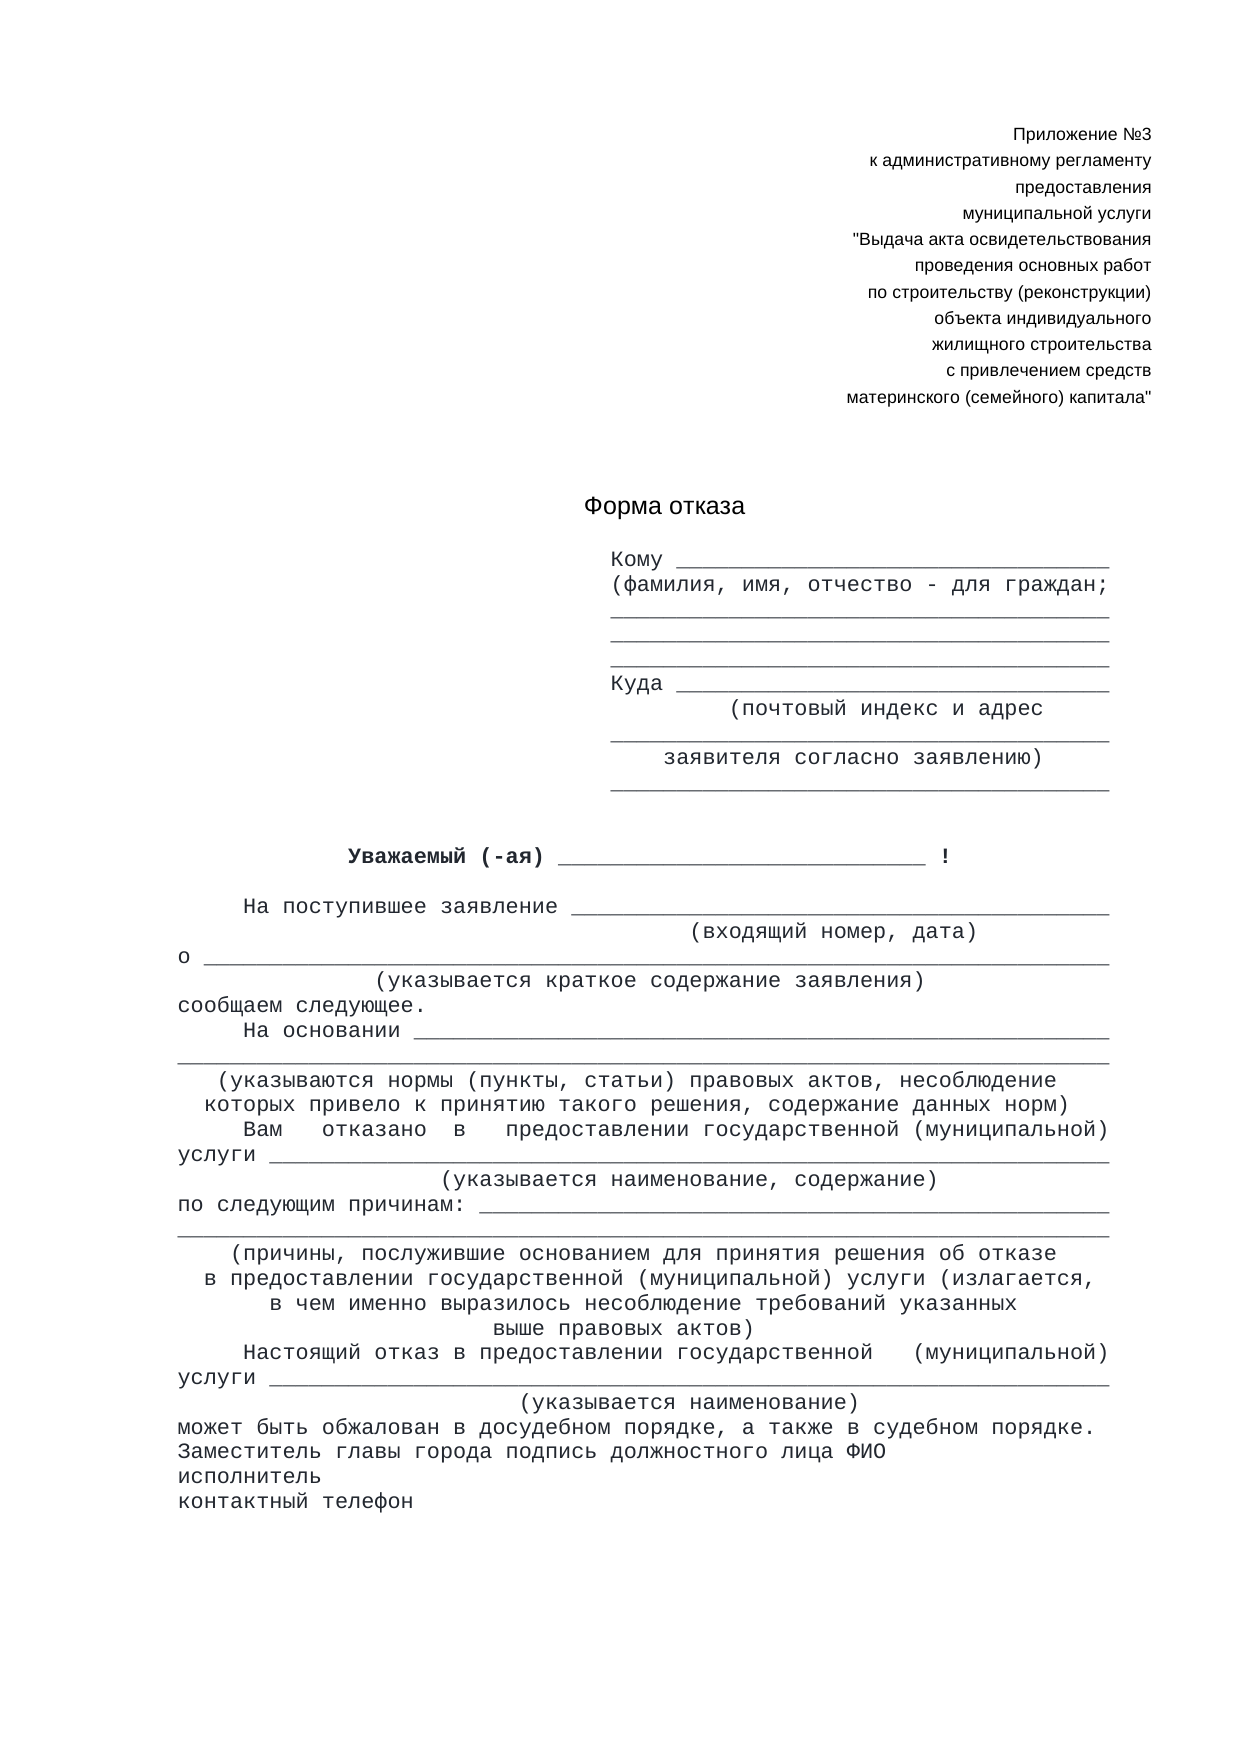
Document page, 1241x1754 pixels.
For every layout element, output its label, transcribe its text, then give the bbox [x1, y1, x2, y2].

text (причины, послужившие основанием для принятия решения об отказе [177, 1242, 1152, 1267]
text Куда _________________________________ [177, 672, 1152, 697]
text ______________________________________ [177, 722, 1152, 746]
text Приложение №3 к административному регламенту предоставления муниципальной услуги "Выдача акта освидетельствования проведения основных работ по строительству (реконструкции) объекта индивидуального жилищного строительства с привлечением средств материнского (семейного) капитала" [177, 118, 1152, 407]
text по следующим причинам: ________________________________________________ [177, 1193, 1152, 1217]
text Вам отказано в предоставлении государственной (муниципальной) [177, 1118, 1152, 1143]
text услуги ________________________________________________________________ [177, 1366, 1152, 1391]
text сообщаем следующее. [177, 994, 1152, 1019]
text о _____________________________________________________________________ [177, 945, 1152, 969]
text ______________________________________ [177, 598, 1152, 622]
text исполнитель [177, 1465, 1152, 1490]
text _______________________________________________________________________ [177, 1044, 1152, 1069]
text (указывается наименование) [177, 1391, 1152, 1416]
text Уважаемый (-ая) ____________________________ ! [177, 846, 1152, 870]
text Заместитель главы города подпись должностного лица ФИО [177, 1441, 1152, 1465]
text На основании _____________________________________________________ [177, 1019, 1152, 1044]
text Настоящий отказ в предоставлении государственной (муниципальной) [177, 1341, 1152, 1366]
text которых привело к принятию такого решения, содержание данных норм) [177, 1093, 1152, 1118]
text (указывается наименование, содержание) [177, 1168, 1152, 1193]
text выше правовых актов) [177, 1317, 1152, 1341]
text Кому _________________________________ [177, 548, 1152, 573]
text На поступившее заявление _________________________________________ [177, 895, 1152, 920]
text в предоставлении государственной (муниципальной) услуги (излагается, [177, 1267, 1152, 1292]
text (почтовый индекс и адрес [177, 697, 1152, 722]
text контактный телефон [177, 1490, 1152, 1515]
text (указываются нормы (пункты, статьи) правовых актов, несоблюдение [177, 1069, 1152, 1093]
text может быть обжалован в досудебном порядке, а также в судебном порядке. [177, 1416, 1152, 1441]
text Форма отказа [177, 491, 1152, 519]
text заявителя согласно заявлению) [177, 746, 1152, 771]
text (фамилия, имя, отчество - для граждан; [177, 573, 1152, 598]
text ______________________________________ [177, 622, 1152, 647]
text (указывается краткое содержание заявления) [177, 969, 1152, 994]
text ______________________________________ [177, 647, 1152, 672]
text в чем именно выразилось несоблюдение требований указанных [177, 1292, 1152, 1317]
text (входящий номер, дата) [177, 920, 1152, 945]
text _______________________________________________________________________ [177, 1217, 1152, 1242]
text ______________________________________ [177, 771, 1152, 796]
text услуги ________________________________________________________________ [177, 1143, 1152, 1168]
